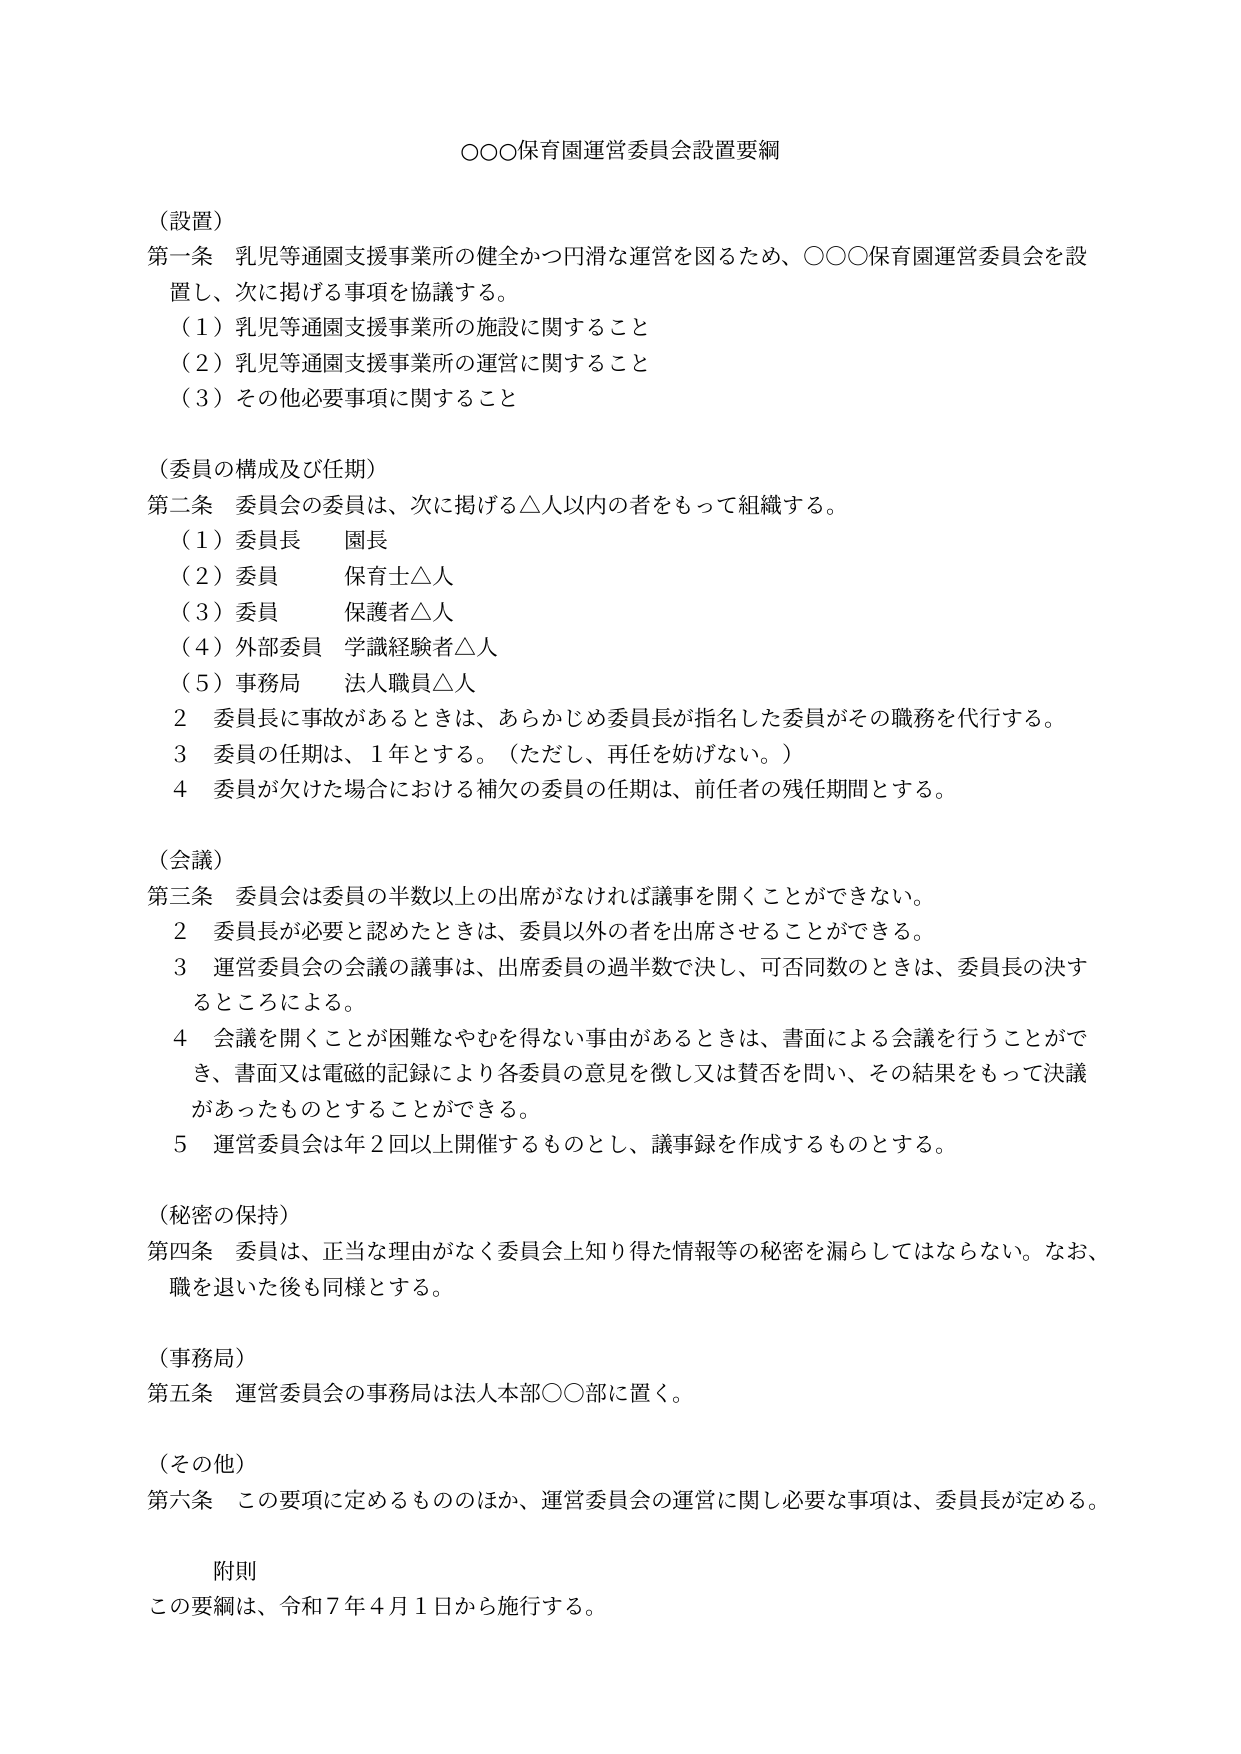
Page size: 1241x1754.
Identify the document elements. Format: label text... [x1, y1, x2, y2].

text 第一条 乳児等通園支援事業所の健全かつ円滑な運営を図るため、○○○保育園運営委員会を設置し、次に掲げる事項を協議する。 [148, 238, 1092, 309]
text （２）乳児等通園支援事業所の運営に関すること [148, 344, 1092, 380]
text （設置） [148, 202, 1092, 238]
text 附則 [148, 1552, 1092, 1587]
text この要綱は、令和７年４月１日から施行する。 [148, 1587, 1092, 1623]
text ２ 委員長に事故があるときは、あらかじめ委員長が指名した委員がその職務を代行する。 [148, 699, 1092, 735]
text （１）乳児等通園支援事業所の施設に関すること [148, 309, 1092, 344]
text （秘密の保持） [148, 1197, 1092, 1232]
text ３ 委員の任期は、１年とする。（ただし、再任を妨げない。） [148, 735, 1092, 770]
text ５ 運営委員会は年２回以上開催するものとし、議事録を作成するものとする。 [148, 1126, 1092, 1161]
text （事務局） [148, 1339, 1092, 1374]
text ○○○保育園運営委員会設置要綱 [148, 131, 1092, 167]
text 第二条 委員会の委員は、次に掲げる△人以内の者をもって組織する。 [148, 486, 1092, 522]
text （４）外部委員 学識経験者△人 [148, 628, 1092, 664]
text 第五条 運営委員会の事務局は法人本部○○部に置く。 [148, 1374, 1092, 1410]
text ３ 運営委員会の会議の議事は、出席委員の過半数で決し、可否同数のときは、委員長の決するところによる。 [148, 948, 1092, 1019]
text ４ 会議を開くことが困難なやむを得ない事由があるときは、書面による会議を行うことができ、書面又は電磁的記録により各委員の意見を徴し又は賛否を問い、その結果をもって決議があったものとすることができる。 [169, 1019, 1092, 1126]
text ２ 委員長が必要と認めたときは、委員以外の者を出席させることができる。 [148, 912, 1092, 948]
text （２）委員 保育士△人 [148, 557, 1092, 593]
text （３）その他必要事項に関すること [148, 380, 1092, 415]
text （その他） [148, 1445, 1092, 1481]
text 第四条 委員は、正当な理由がなく委員会上知り得た情報等の秘密を漏らしてはならない。なお、職を退いた後も同様とする。 [148, 1232, 1092, 1303]
text （３）委員 保護者△人 [148, 593, 1092, 628]
text ４ 委員が欠けた場合における補欠の委員の任期は、前任者の残任期間とする。 [148, 770, 1092, 806]
text （会議） [148, 841, 1092, 877]
text （１）委員長 園長 [148, 522, 1092, 557]
text （５）事務局 法人職員△人 [148, 664, 1092, 699]
text 第六条 この要項に定めるもののほか、運営委員会の運営に関し必要な事項は、委員長が定める。 [148, 1481, 1092, 1516]
text 第三条 委員会は委員の半数以上の出席がなければ議事を開くことができない。 [148, 877, 1092, 912]
text （委員の構成及び任期） [148, 451, 1092, 486]
